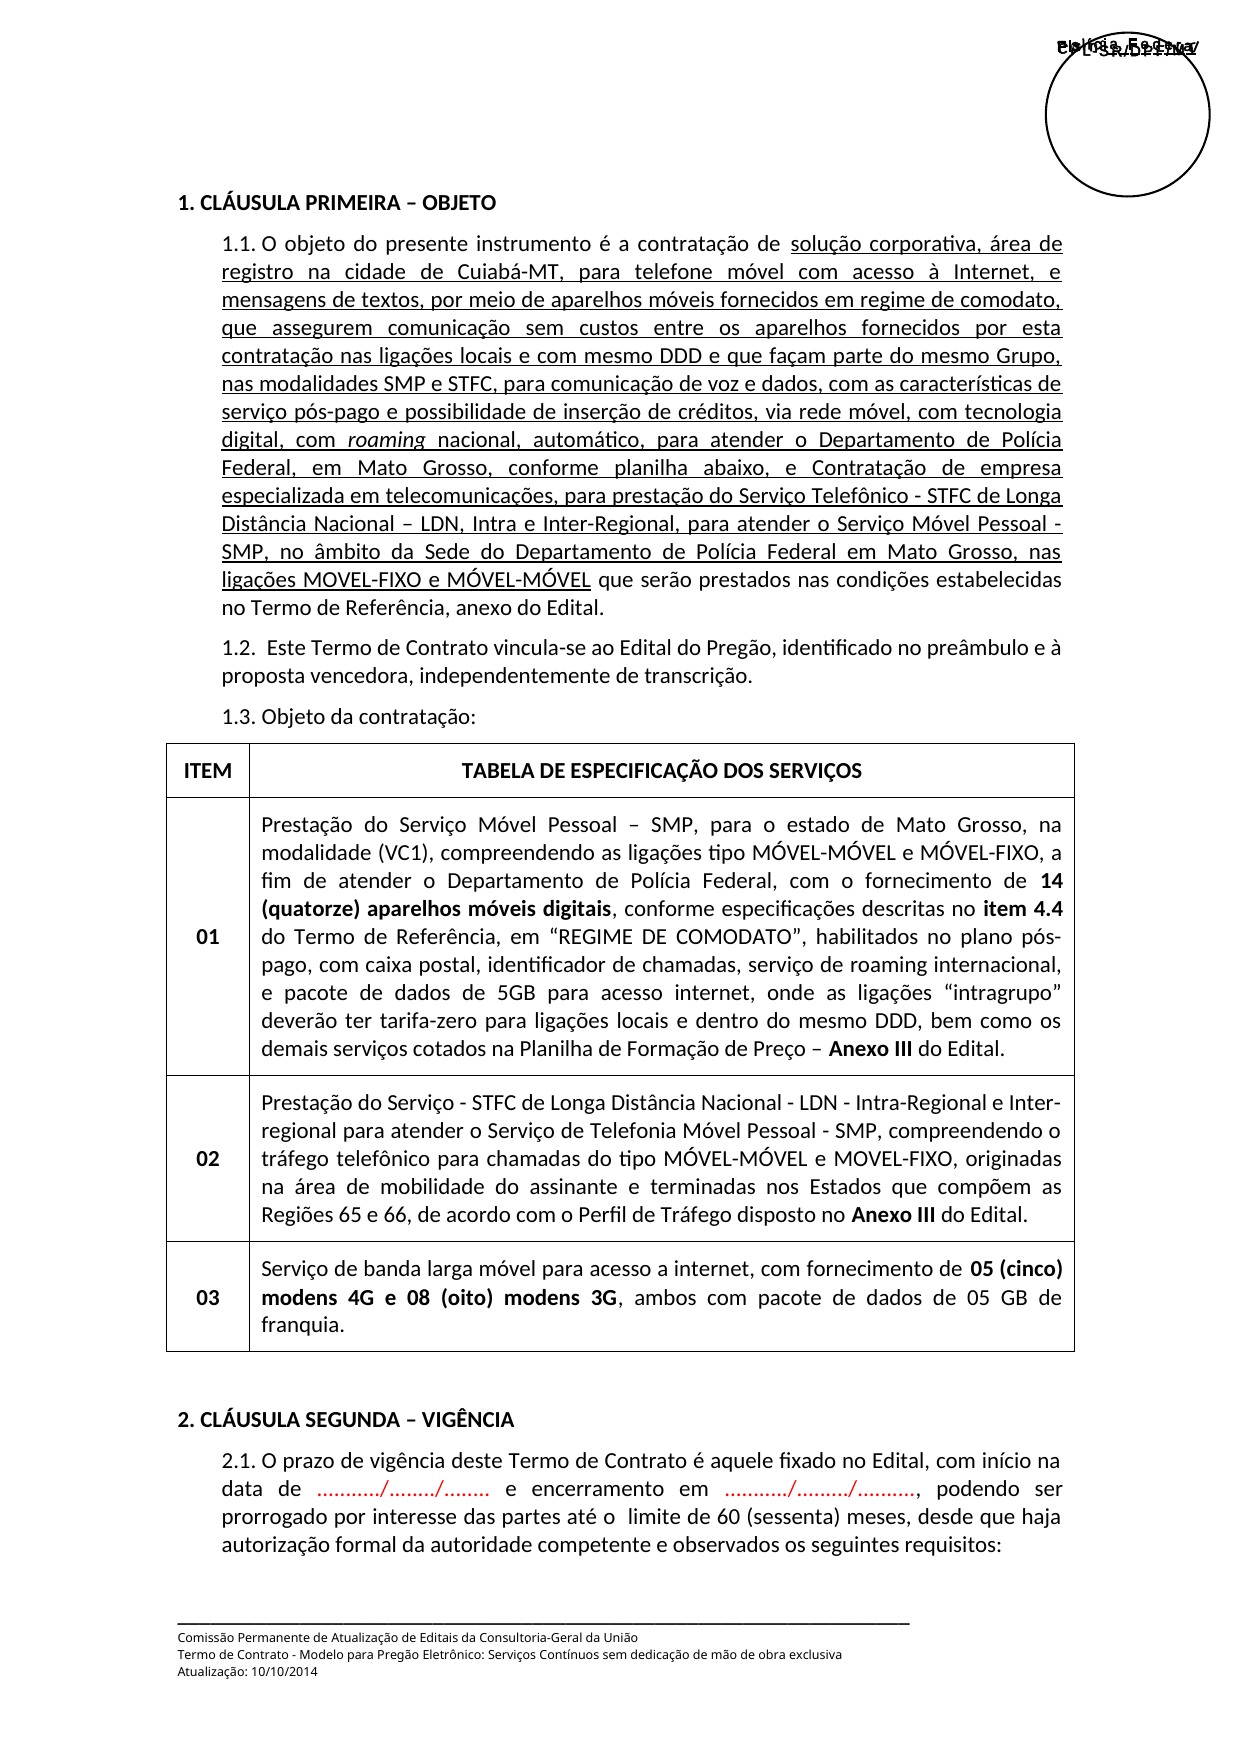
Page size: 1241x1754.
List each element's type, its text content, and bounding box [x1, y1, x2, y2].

table_header TABELA DE ESPECIFICAÇÃO DOS SERVIÇOS [250, 744, 1074, 797]
list Objeto da contratação: [221, 702, 1063, 730]
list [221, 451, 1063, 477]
table_cell 02 [167, 1076, 249, 1241]
table_cell Prestação do Serviço - STFC de Longa Distância Nacional - LDN - Intra-Regional e Inter-regional para atender o Serviço de Telefonia Móvel Pessoal - SMP, compreendendo o tráfego telefônico para chamadas do tipo MÓVEL-MÓVEL e MOVEL-FIXO, originadas na área de mobilidade do assinante e terminadas nos Estados que compõem as Regiões 65 e 66, de acordo com o Perfil de Tráfego disposto no Anexo III do Edital. [250, 1076, 1074, 1241]
table_cell 01 [167, 798, 249, 1075]
table_header ITEM [167, 744, 249, 797]
table_cell 03 [167, 1242, 249, 1351]
list O prazo de vigência deste Termo de Contrato é aquele fixado no Edital, com início na data de .........../......../........ e encerramento em .........../........./.........., podendo ser prorrogado por interesse das partes até o limite de 60 (sessenta) meses, desde que haja autorização formal da autoridade competente e observados os seguintes requisitos: [221, 1446, 1063, 1558]
list Este Termo de Contrato vincula-se ao Edital do Pregão, identificado no preâmbulo e à proposta vencedora, independentemente de transcrição. [221, 633, 1063, 689]
table_cell Serviço de banda larga móvel para acesso a internet, com fornecimento de 05 (cinco) modens 4G e 08 (oito) modens 3G, ambos com pacote de dados de 05 GB de franquia. [250, 1242, 1074, 1351]
list O objeto do presente instrumento é a contratação de solução corporativa, área de registro na cidade de Cuiabá-MT, para telefone móvel com acesso à Internet, e mensagens de textos, por meio de aparelhos móveis fornecidos em regime de comodato, que assegurem comunicação sem custos entre os aparelhos fornecidos por esta contratação nas ligações locais e com mesmo DDD e que façam parte do mesmo Grupo, nas modalidades SMP e STFC, para comunicação de voz e dados, com as características de serviço pós-pago e possibilidade de inserção de créditos, via rede móvel, com tecnologia digital, com roaming nacional, automático, para atender o Departamento de Polícia Federal, em Mato Grosso, conforme planilha abaixo, e Contratação de empresa especializada em telecomunicações, para prestação do Serviço Telefônico - STFC de Longa Distância Nacional – LDN, Intra e Inter-Regional, para atender o Serviço Móvel Pessoal - SMP, no âmbito da Sede do Departamento de Polícia Federal em Mato Grosso, nas ligações MOVEL-FIXO e MÓVEL-MÓVEL que serão prestados nas condições estabelecidas no Termo de Referência, anexo do Edital. [221, 229, 1063, 309]
table_cell Prestação do Serviço Móvel Pessoal – SMP, para o estado de Mato Grosso, na modalidade (VC1), compreendendo as ligações tipo MÓVEL-MÓVEL e MÓVEL-FIXO, a fim de atender o Departamento de Polícia Federal, com o fornecimento de 14 (quatorze) aparelhos móveis digitais, conforme especificações descritas no item 4.4 do Termo de Referência, em “REGIME DE COMODATO”, habilitados no plano pós-pago, com caixa postal, identificador de chamadas, serviço de roaming internacional, e pacote de dados de 5GB para acesso internet, onde as ligações “intragrupo” deverão ter tarifa-zero para ligações locais e dentro do mesmo DDD, bem como os demais serviços cotados na Planilha de Formação de Preço – Anexo III do Edital. [250, 798, 1074, 1075]
list CLÁUSULA PRIMEIRA – OBJETO [177, 188, 1063, 216]
list CLÁUSULA SEGUNDA – VIGÊNCIA [177, 1405, 1063, 1433]
list O objeto do presente instrumento é a contratação de solução corporativa, área de registro na cidade de Cuiabá-MT, para telefone móvel com acesso à Internet, e mensagens de textos, por meio de aparelhos móveis fornecidos em regime de comodato, que assegurem comunicação sem custos entre os aparelhos fornecidos por esta contratação nas ligações locais e com mesmo DDD e que façam parte do mesmo Grupo, nas modalidades SMP e STFC, para comunicação de voz e dados, com as características de serviço pós-pago e possibilidade de inserção de créditos, via rede móvel, com tecnologia digital, com roaming nacional, automático, para atender o Departamento de Polícia Federal, em Mato Grosso, conforme planilha abaixo, e Contratação de empresa especializada em telecomunicações, para prestação do Serviço Telefônico - STFC de Longa Distância Nacional – LDN, Intra e Inter-Regional, para atender o Serviço Móvel Pessoal - SMP, no âmbito da Sede do Departamento de Polícia Federal em Mato Grosso, nas ligações MOVEL-FIXO e MÓVEL-MÓVEL que serão prestados nas condições estabelecidas no Termo de Referência, anexo do Edital. [221, 534, 1063, 621]
